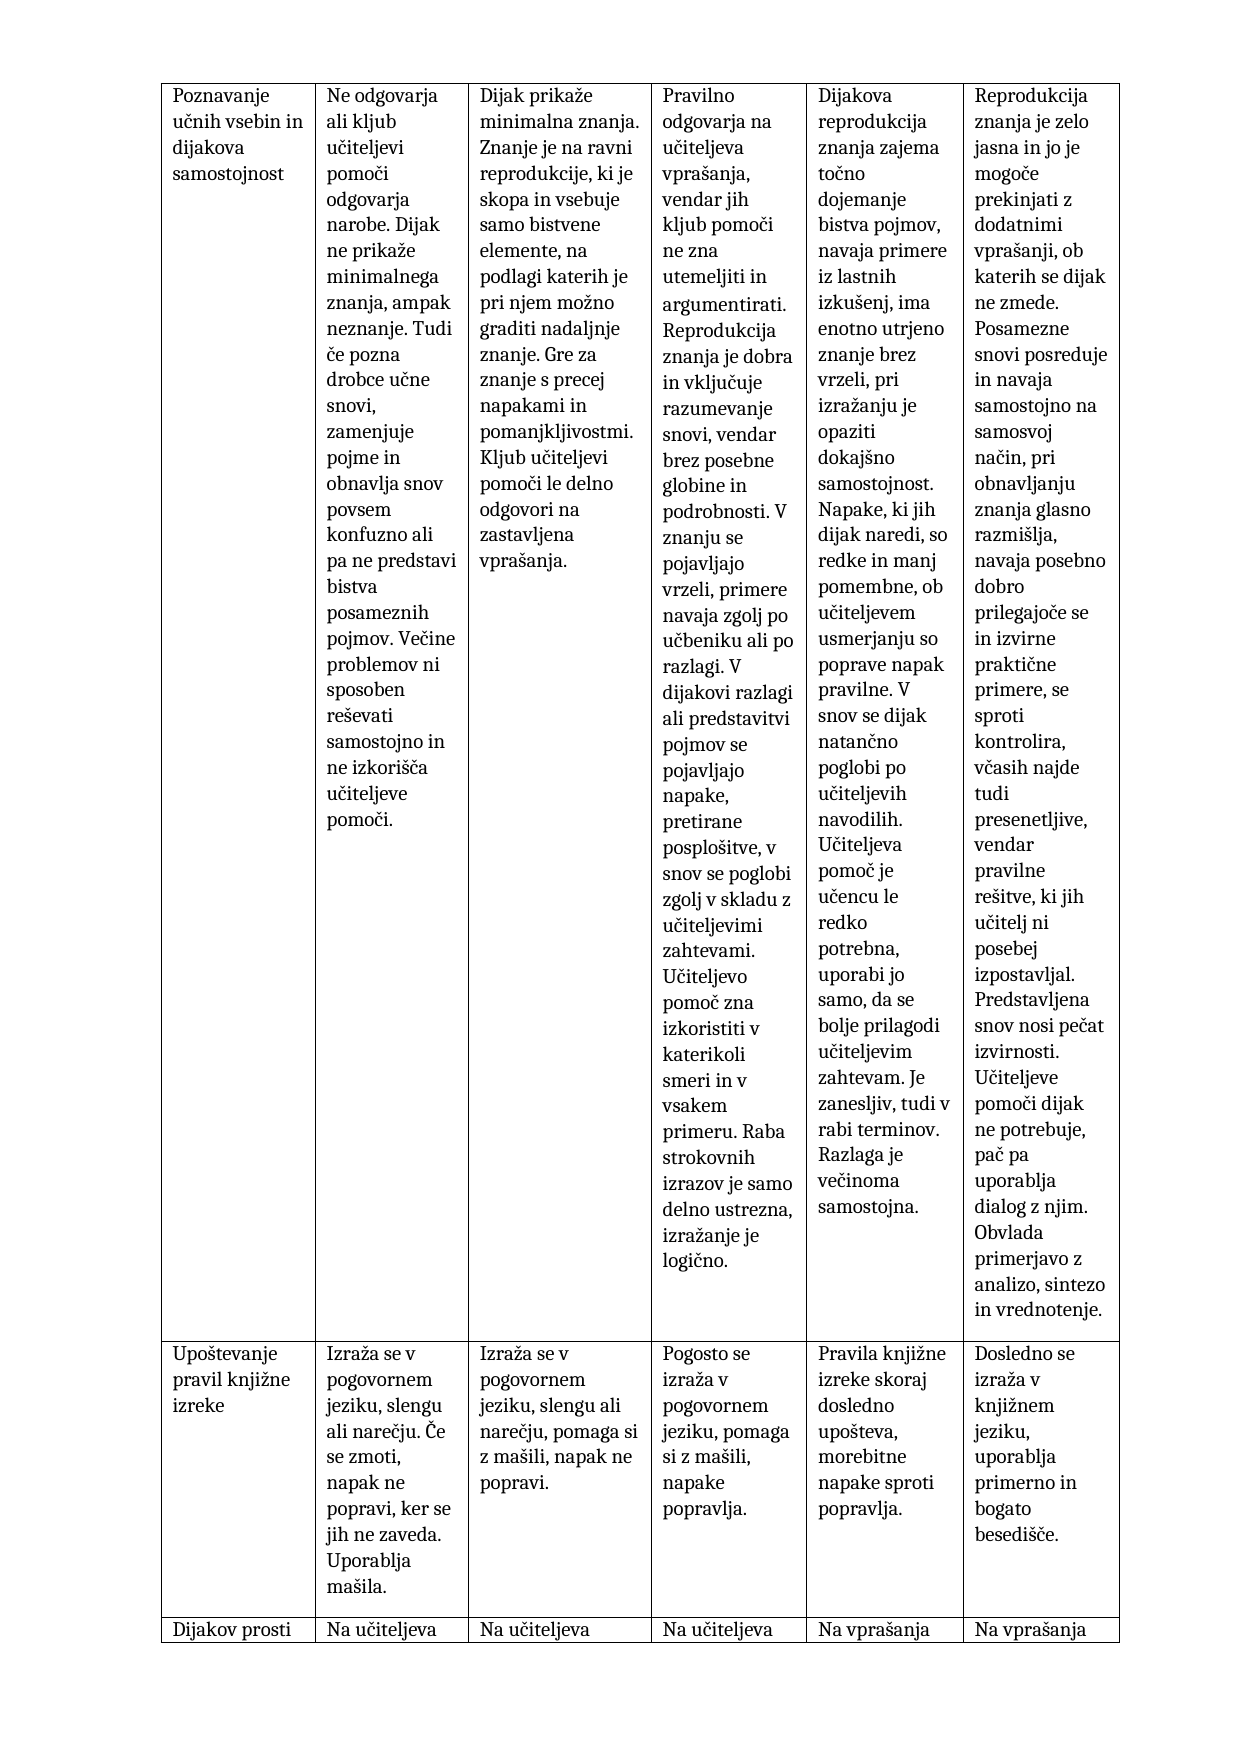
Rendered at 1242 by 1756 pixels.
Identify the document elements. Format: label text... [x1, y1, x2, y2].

table_cell Poznavanje učnih vsebin in dijakova samostojnost [162, 84, 315, 1341]
table_cell Dijak prikaže minimalna znanja. Znanje je na ravni reprodukcije, ki je skopa in vsebuje samo bistvene elemente, na podlagi katerih je pri njem možno graditi nadaljnje znanje. Gre za znanje s precej napakami in pomanjkljivostmi. Kljub učiteljevi pomoči le delno odgovori na zastavljena vprašanja. [469, 84, 651, 1341]
table_cell Pravila knjižne izreke skoraj dosledno upošteva, morebitne napake sproti popravlja. [807, 1342, 963, 1617]
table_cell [162, 1618, 315, 1642]
table_cell Reprodukcija znanja je zelo jasna in jo je mogoče prekinjati z dodatnimi vprašanji, ob katerih se dijak ne zmede. Posamezne snovi posreduje in navaja samostojno na samosvoj način, pri obnavljanju znanja glasno razmišlja, navaja posebno dobro prilegajoče se in izvirne praktične primere, se sproti kontrolira, včasih najde tudi presenetljive, vendar pravilne rešitve, ki jih učitelj ni posebej izpostavljal. Predstavljena snov nosi pečat izvirnosti. Učiteljeve pomoči dijak ne potrebuje, pač pa uporablja dialog z njim. Obvlada primerjavo z analizo, sintezo in vrednotenje. [964, 84, 1119, 1341]
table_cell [316, 1618, 468, 1642]
table_cell Upoštevanje pravil knjižne izreke [162, 1342, 315, 1617]
table_cell Pogosto se izraža v pogovornem jeziku, pomaga si z mašili, napake popravlja. [652, 1342, 806, 1617]
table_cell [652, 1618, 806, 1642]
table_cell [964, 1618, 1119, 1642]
table_cell Pravilno odgovarja na učiteljeva vprašanja, vendar jih kljub pomoči ne zna utemeljiti in argumentirati. Reprodukcija znanja je dobra in vključuje razumevanje snovi, vendar brez posebne globine in podrobnosti. V znanju se pojavljajo vrzeli, primere navaja zgolj po učbeniku ali po razlagi. V dijakovi razlagi ali predstavitvi pojmov se pojavljajo napake, pretirane posplošitve, v snov se poglobi zgolj v skladu z učiteljevimi zahtevami. Učiteljevo pomoč zna izkoristiti v katerikoli smeri in v vsakem primeru. Raba strokovnih izrazov je samo delno ustrezna, izražanje je logično. [652, 84, 806, 1341]
table_cell Dijakova reprodukcija znanja zajema točno dojemanje bistva pojmov, navaja primere iz lastnih izkušenj, ima enotno utrjeno znanje brez vrzeli, pri izražanju je opaziti dokajšno samostojnost. Napake, ki jih dijak naredi, so redke in manj pomembne, ob učiteljevem usmerjanju so poprave napak pravilne. V snov se dijak natančno poglobi po učiteljevih navodilih. Učiteljeva pomoč je učencu le redko potrebna, uporabi jo samo, da se bolje prilagodi učiteljevim zahtevam. Je zanesljiv, tudi v rabi terminov. Razlaga je večinoma samostojna. [807, 84, 963, 1341]
table_cell Izraža se v pogovornem jeziku, slengu ali narečju, pomaga si z mašili, napak ne popravi. [469, 1342, 651, 1617]
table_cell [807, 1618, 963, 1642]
table_cell Izraža se v pogovornem jeziku, slengu ali narečju. Če se zmoti, napak ne popravi, ker se jih ne zaveda. Uporablja mašila. [316, 1342, 468, 1617]
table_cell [469, 1618, 651, 1642]
table_cell Dosledno se izraža v knjižnem jeziku, uporablja primerno in bogato besedišče. [964, 1342, 1119, 1617]
table_cell Ne odgovarja ali kljub učiteljevi pomoči odgovarja narobe. Dijak ne prikaže minimalnega znanja, ampak neznanje. Tudi če pozna drobce učne snovi, zamenjuje pojme in obnavlja snov povsem konfuzno ali pa ne predstavi bistva posameznih pojmov. Večine problemov ni sposoben reševati samostojno in ne izkorišča učiteljeve pomoči. [316, 84, 468, 1341]
